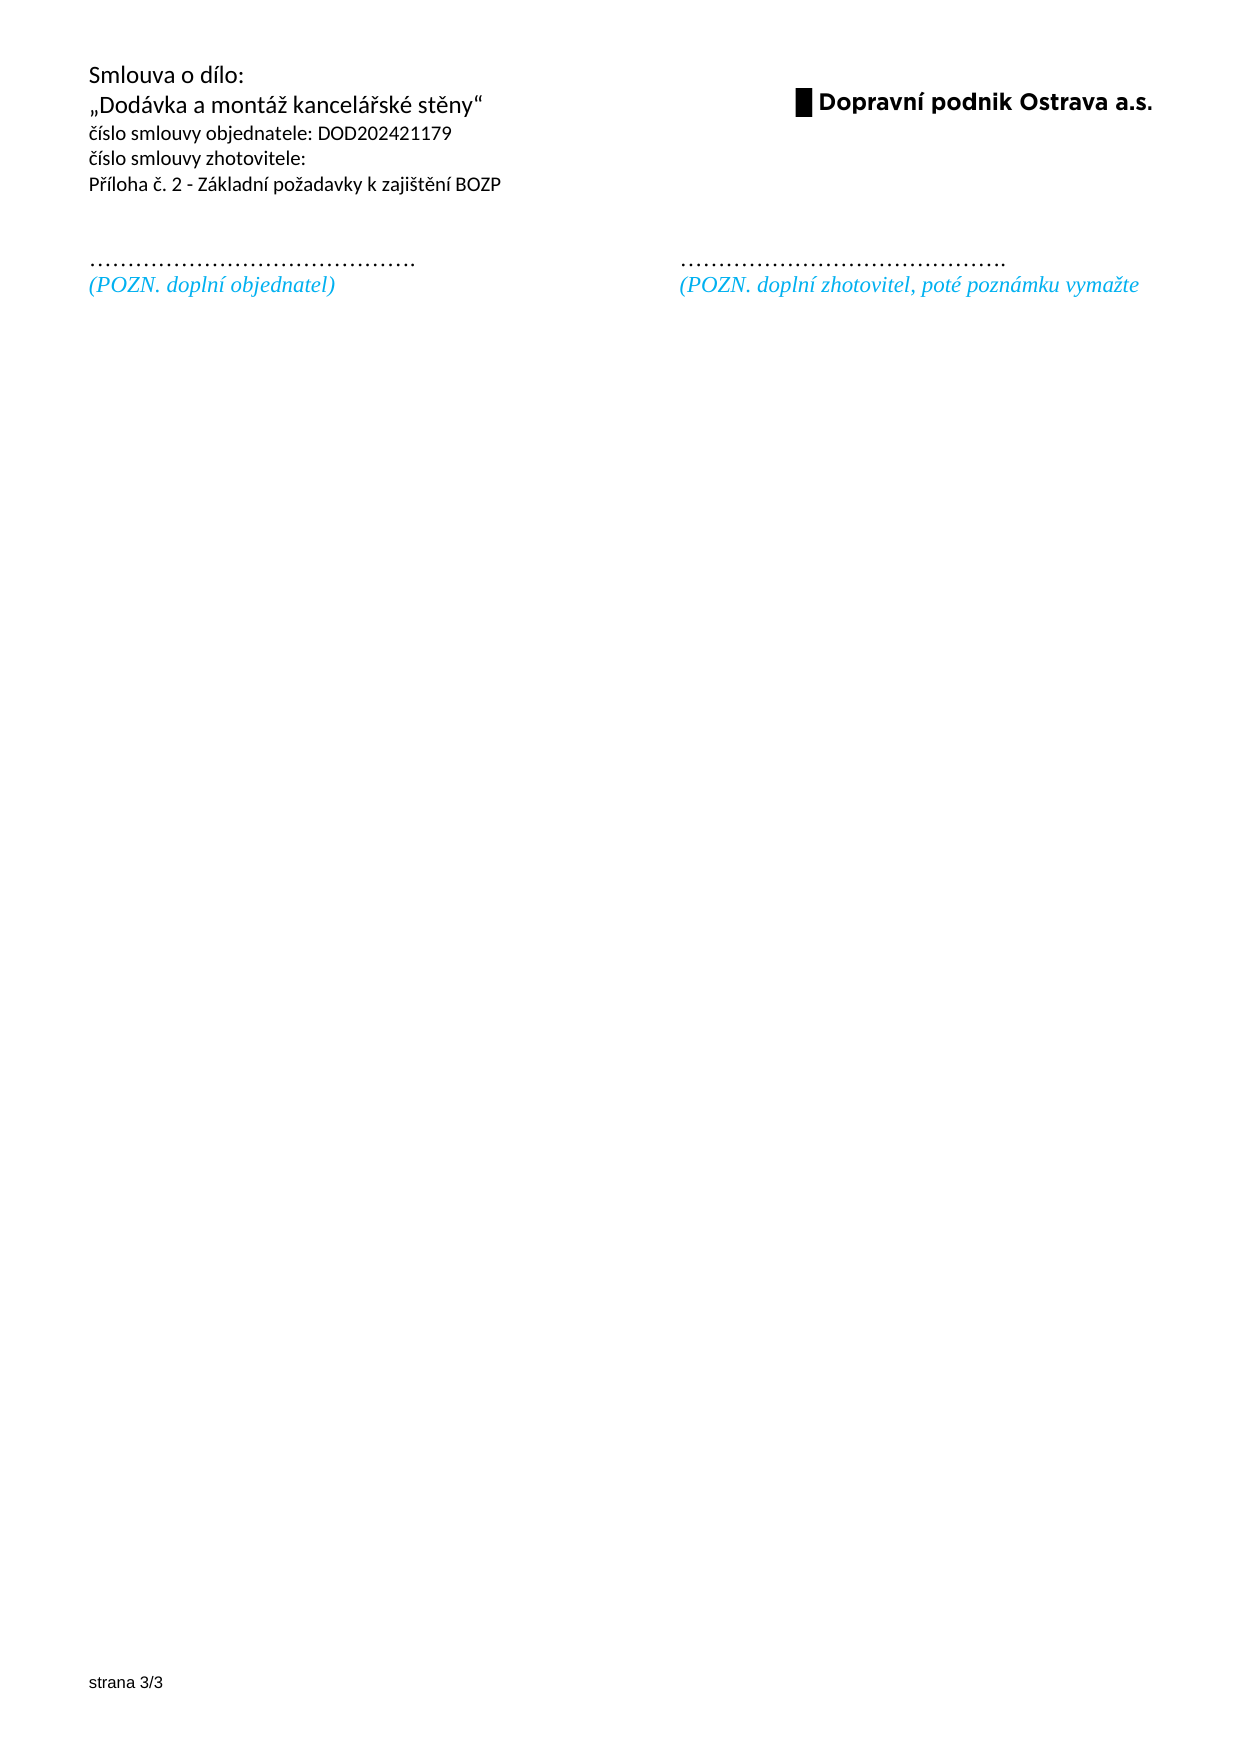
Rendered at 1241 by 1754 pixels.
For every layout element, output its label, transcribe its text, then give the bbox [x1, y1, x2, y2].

text ……………………………………. ……………………………………. [89, 245, 1152, 271]
picture [795, 88, 1152, 117]
text (POZN. doplní objednatel) (POZN. doplní zhotovitel, poté poznámku vymažte [89, 271, 1152, 298]
